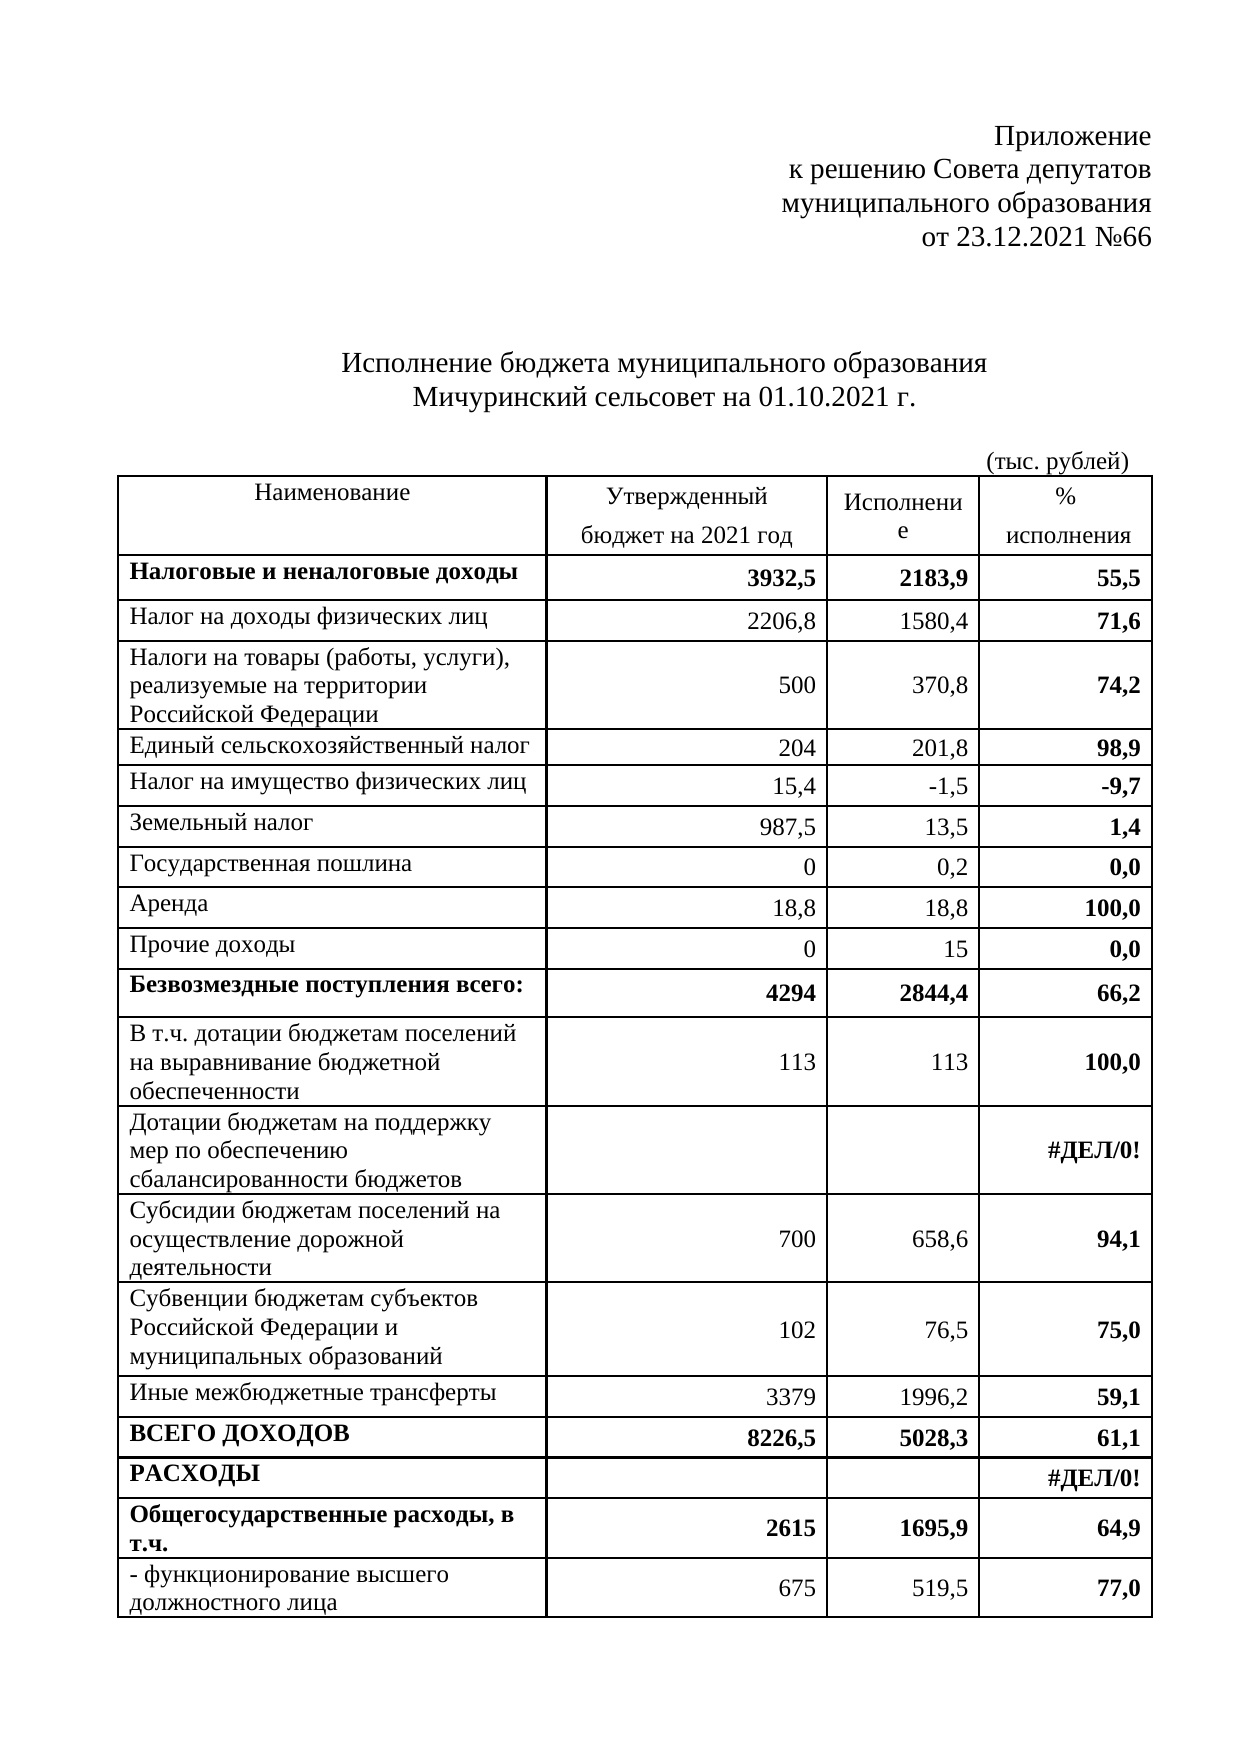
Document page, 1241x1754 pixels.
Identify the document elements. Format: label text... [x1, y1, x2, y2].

table_cell 2844,4 [828, 970, 978, 1016]
table_cell 204 [548, 730, 826, 764]
table_cell 113 [828, 1018, 978, 1104]
table_cell 2183,9 [828, 556, 978, 599]
table_cell 59,1 [980, 1377, 1151, 1416]
table_cell 98,9 [980, 730, 1151, 764]
table_cell 76,5 [828, 1283, 978, 1375]
table_cell 700 [548, 1195, 826, 1281]
table_cell 75,0 [980, 1283, 1151, 1375]
table_cell Аренда [119, 888, 545, 927]
table_cell РАСХОДЫ [119, 1459, 545, 1497]
table_cell 64,9 [980, 1499, 1151, 1557]
table_cell 1580,4 [828, 601, 978, 639]
table_cell 987,5 [548, 807, 826, 846]
table_cell 15,4 [548, 766, 826, 805]
table_cell Налоги на товары (работы, услуги), реализуемые на территории Российской Федерации [119, 642, 545, 728]
table_cell Земельный налог [119, 807, 545, 846]
table_cell Субвенции бюджетам субъектов Российской Федерации и муниципальных образований [119, 1283, 545, 1375]
table_cell 94,1 [980, 1195, 1151, 1281]
table_cell [828, 1107, 978, 1193]
text от 23.12.2021 №66 [177, 219, 1152, 252]
table_cell [828, 1459, 978, 1497]
table_cell бюджет на 2021 год [548, 514, 826, 554]
table_cell 0 [548, 929, 826, 967]
table_cell Иные межбюджетные трансферты [119, 1377, 545, 1416]
table_cell [548, 1459, 826, 1497]
table_cell Налог на доходы физических лиц [119, 601, 545, 639]
table_cell 0 [548, 848, 826, 886]
table_cell 0,0 [980, 848, 1151, 886]
table_cell 1695,9 [828, 1499, 978, 1557]
table_cell 18,8 [828, 888, 978, 927]
table_cell 0,0 [980, 929, 1151, 967]
text Приложение [177, 118, 1152, 152]
text Мичуринский сельсовет на 01.10.2021 г. [177, 379, 1152, 412]
table_cell Государственная пошлина [119, 848, 545, 886]
table_cell исполнения [980, 514, 1151, 554]
table_cell ВСЕГО ДОХОДОВ [119, 1418, 545, 1456]
table_cell 3379 [548, 1377, 826, 1416]
table_cell 102 [548, 1283, 826, 1375]
table_cell 18,8 [548, 888, 826, 927]
table_cell 113 [548, 1018, 826, 1104]
table_cell 100,0 [980, 1018, 1151, 1104]
text (тыс. рублей) [177, 446, 1152, 474]
table_cell #ДЕЛ/0! [980, 1459, 1151, 1497]
table_cell 500 [548, 642, 826, 728]
table_cell Безвозмездные поступления всего: [119, 970, 545, 1016]
table_header Исполнение [828, 477, 978, 554]
table_cell 5028,3 [828, 1418, 978, 1456]
table_cell 1,4 [980, 807, 1151, 846]
table_cell 675 [548, 1559, 826, 1616]
table_header Наименование [119, 477, 545, 554]
table_cell 370,8 [828, 642, 978, 728]
table_cell -9,7 [980, 766, 1151, 805]
table_cell 74,2 [980, 642, 1151, 728]
table_cell Дотации бюджетам на поддержку мер по обеспечению сбалансированности бюджетов [119, 1107, 545, 1193]
table_cell 4294 [548, 970, 826, 1016]
table_header % [980, 477, 1151, 514]
table_cell 61,1 [980, 1418, 1151, 1456]
table_cell #ДЕЛ/0! [980, 1107, 1151, 1193]
table_cell -1,5 [828, 766, 978, 805]
table_cell 13,5 [828, 807, 978, 846]
table_cell Общегосударственные расходы, в т.ч. [119, 1499, 545, 1557]
table_cell Прочие доходы [119, 929, 545, 967]
table_header Утвержденный [548, 477, 826, 514]
table_cell 201,8 [828, 730, 978, 764]
table_cell [548, 1107, 826, 1193]
table_cell 2206,8 [548, 601, 826, 639]
table_cell 3932,5 [548, 556, 826, 599]
table_cell 519,5 [828, 1559, 978, 1616]
table_cell 15 [828, 929, 978, 967]
table_cell 8226,5 [548, 1418, 826, 1456]
table_cell 77,0 [980, 1559, 1151, 1616]
table_cell 2615 [548, 1499, 826, 1557]
table_cell Субсидии бюджетам поселений на осуществление дорожной деятельности [119, 1195, 545, 1281]
table_cell 100,0 [980, 888, 1151, 927]
table_cell 66,2 [980, 970, 1151, 1016]
table_cell Налог на имущество физических лиц [119, 766, 545, 805]
table_cell - функционирование высшего должностного лица [119, 1559, 545, 1616]
table_cell Единый сельскохозяйственный налог [119, 730, 545, 764]
text к решению Совета депутатов [177, 152, 1152, 185]
table_cell 71,6 [980, 601, 1151, 639]
table_cell Налоговые и неналоговые доходы [119, 556, 545, 599]
text Исполнение бюджета муниципального образования [177, 345, 1152, 379]
table_cell 55,5 [980, 556, 1151, 599]
text муниципального образования [177, 185, 1152, 219]
table_cell 1996,2 [828, 1377, 978, 1416]
table_cell 658,6 [828, 1195, 978, 1281]
table_cell В т.ч. дотации бюджетам поселений на выравнивание бюджетной обеспеченности [119, 1018, 545, 1104]
table_cell 0,2 [828, 848, 978, 886]
